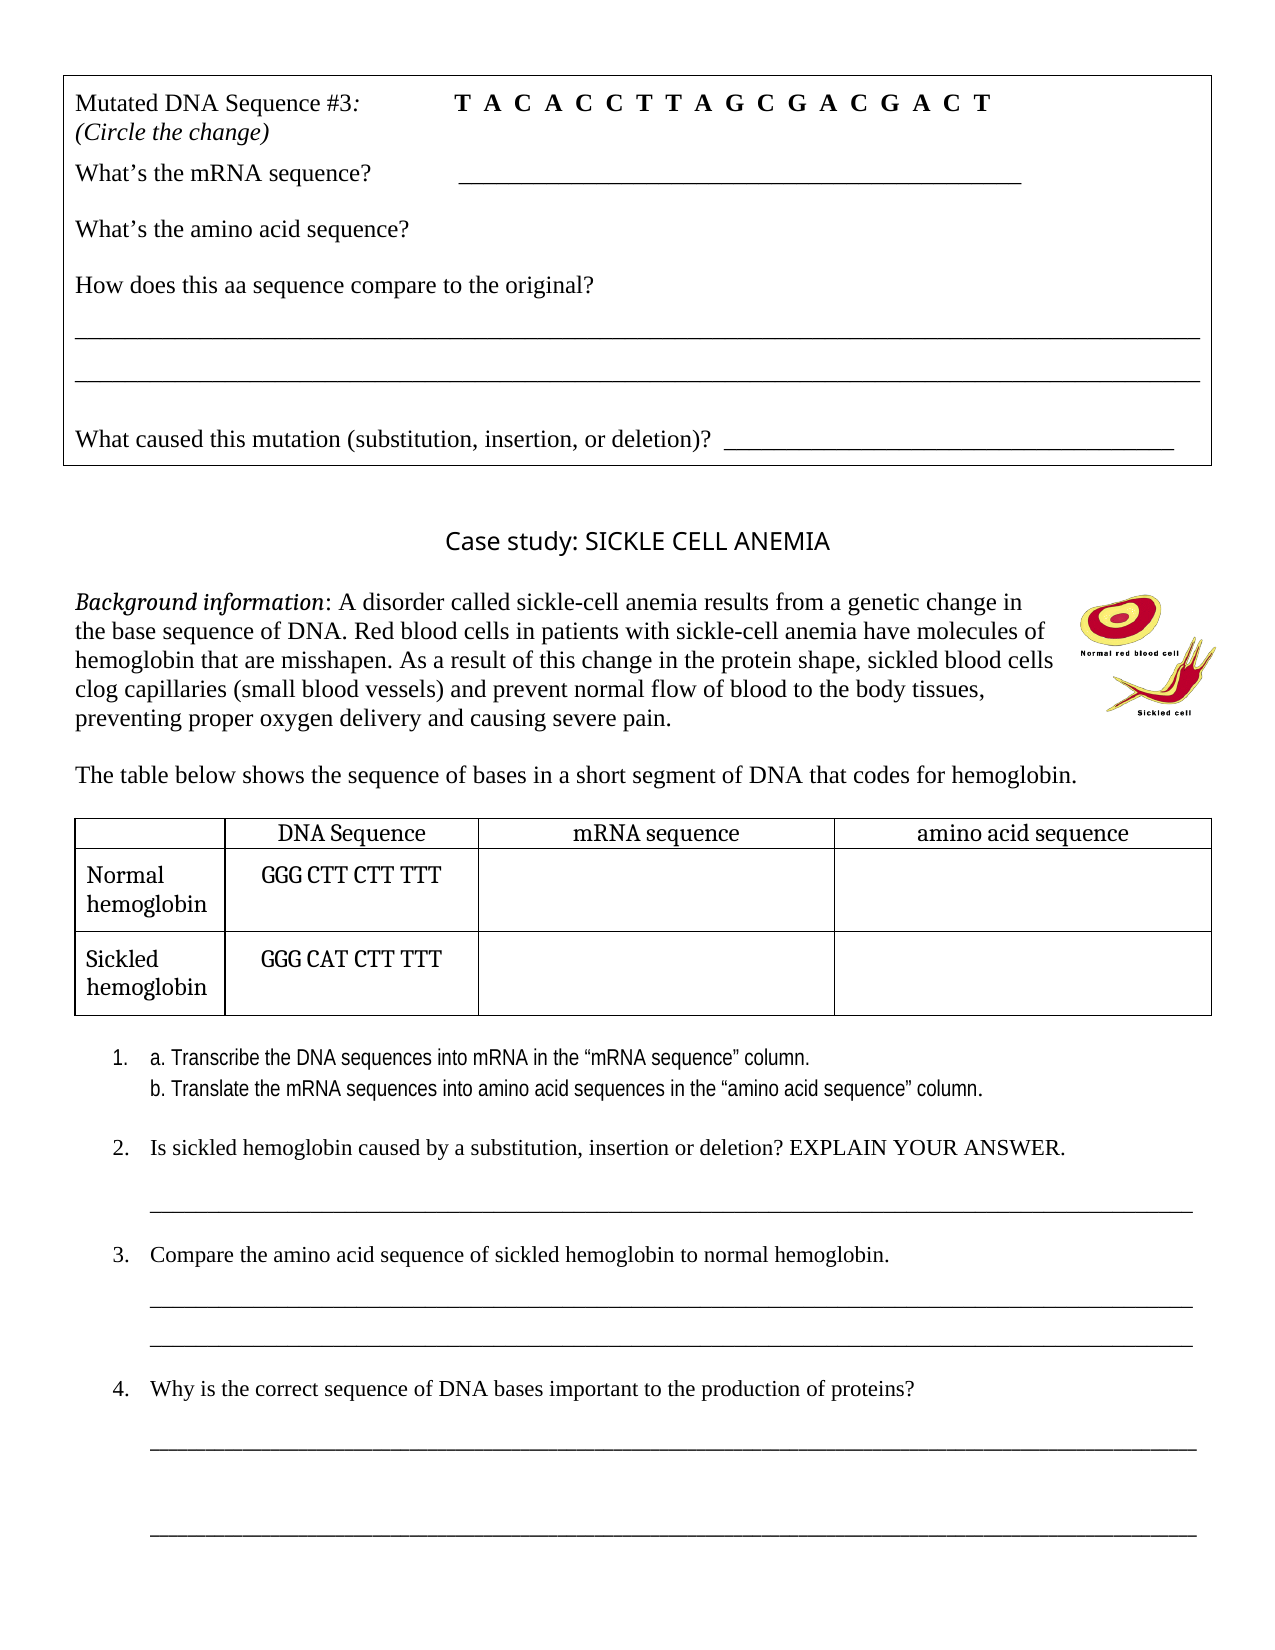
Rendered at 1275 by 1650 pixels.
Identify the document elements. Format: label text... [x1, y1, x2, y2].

table_cell Mutated DNA Sequence #3: T A C A C C T T A G C G A C G A C T (Circle the change) What’s the mRNA sequence? _____________________________________________ What’s the amino acid sequence? How does this aa sequence compare to the original? ____________________________________________________________________________________________________________________________________________________________________________________ What caused this mutation (substitution, insertion, or deletion)? ____________________________________ [64, 76, 1211, 465]
table_header mRNA sequence [479, 819, 834, 847]
list Is sickled hemoglobin caused by a substitution, insertion or deletion? EXPLAIN YOUR ANSWER. [112, 1134, 1200, 1160]
picture [1077, 590, 1220, 721]
table_header [76, 819, 224, 847]
list Compare the amino acid sequence of sickled hemoglobin to normal hemoglobin. [112, 1241, 1200, 1267]
table_cell [479, 849, 834, 931]
table_cell [479, 932, 834, 1014]
list Why is the correct sequence of DNA bases important to the production of proteins? [112, 1375, 1200, 1401]
table_cell [835, 849, 1211, 931]
list a. Transcribe the DNA sequences into mRNA in the “mRNA sequence” column. [112, 1044, 1200, 1071]
text Case study: SICKLE CELL ANEMIA [75, 524, 1200, 558]
list ___________________________________________________________________________________________ [150, 1189, 1200, 1215]
list ______________________________________________________________________________________________________________________________________________________________________________________ [150, 1283, 1200, 1349]
table_cell Normal hemoglobin [76, 849, 224, 931]
text The table below shows the sequence of bases in a short segment of DNA that codes for hemoglobin. [75, 760, 1200, 789]
table_cell Sickled hemoglobin [76, 932, 224, 1014]
table_header DNA Sequence [226, 819, 478, 847]
table_cell GGG CAT CTT TTT [226, 932, 478, 1014]
table_header amino acid sequence [835, 819, 1211, 847]
text Background information: A disorder called sickle-cell anemia results from a genetic change in the base sequence of DNA. Red blood cells in patients with sickle-cell anemia have molecules of hemoglobin that are misshapen. As a result of this change in the protein shape, sickled blood cells clog capillaries (small blood vessels) and prevent normal flow of blood to the body tissues, preventing proper oxygen delivery and causing severe pain. [75, 587, 1200, 731]
table_cell [835, 932, 1211, 1014]
table_cell GGG CTT CTT TTT [226, 849, 478, 931]
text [75, 1426, 1200, 1541]
list b. Translate the mRNA sequences into amino acid sequences in the “amino acid sequence” column. [150, 1074, 1200, 1101]
